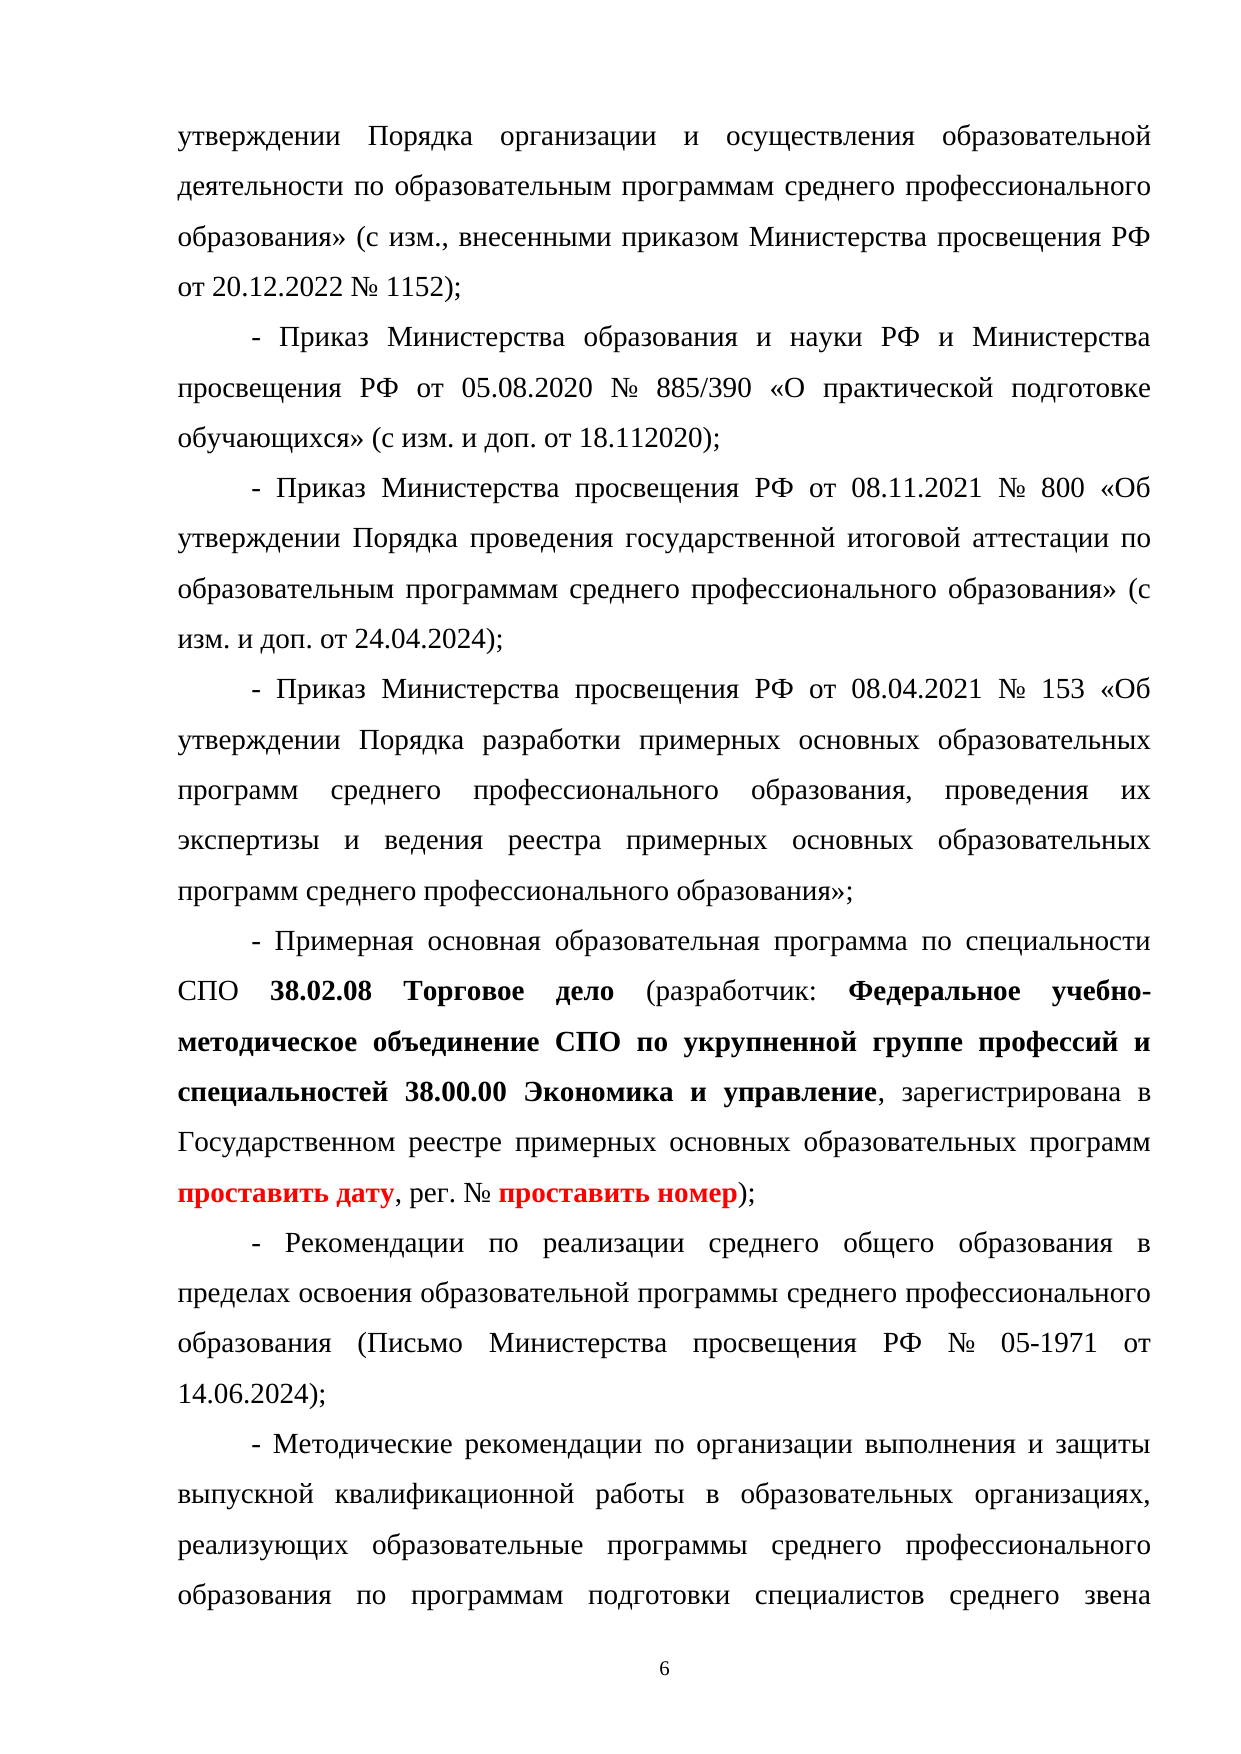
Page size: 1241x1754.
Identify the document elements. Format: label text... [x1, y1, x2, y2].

text - Приказ Министерства просвещения РФ от 08.04.2021 № 153 «Об утверждении Порядка разработки примерных основных образовательных программ среднего профессионального образования, проведения их экспертизы и ведения реестра примерных основных образовательных программ среднего профессионального образования»; [177, 672, 1152, 906]
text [177, 1426, 1152, 1611]
text - Приказ Министерства просвещения РФ от 08.11.2021 № 800 «Об утверждении Порядка проведения государственной итоговой аттестации по образовательным программам среднего профессионального образования» (с изм. и доп. от 24.04.2024); [177, 470, 1152, 655]
text - Примерная основная образовательная программа по специальности СПО 38.02.08 Торговое дело (разработчик: Федеральное учебно-методическое объединение СПО по укрупненной группе профессий и специальностей 38.00.00 Экономика и управление, зарегистрирована в Государственном реестре примерных основных образовательных программ проставить дату, рег. № проставить номер); [177, 923, 1152, 1208]
text - Рекомендации по реализации среднего общего образования в пределах освоения образовательной программы среднего профессионального образования (Письмо Министерства просвещения РФ № 05-1971 от 14.06.2024); [177, 1225, 1152, 1409]
text - Приказ Министерства образования и науки РФ и Министерства просвещения РФ от 05.08.2020 № 885/390 «О практической подготовке обучающихся» (с изм. и доп. от 18.112020); [177, 319, 1152, 453]
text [177, 118, 1152, 303]
